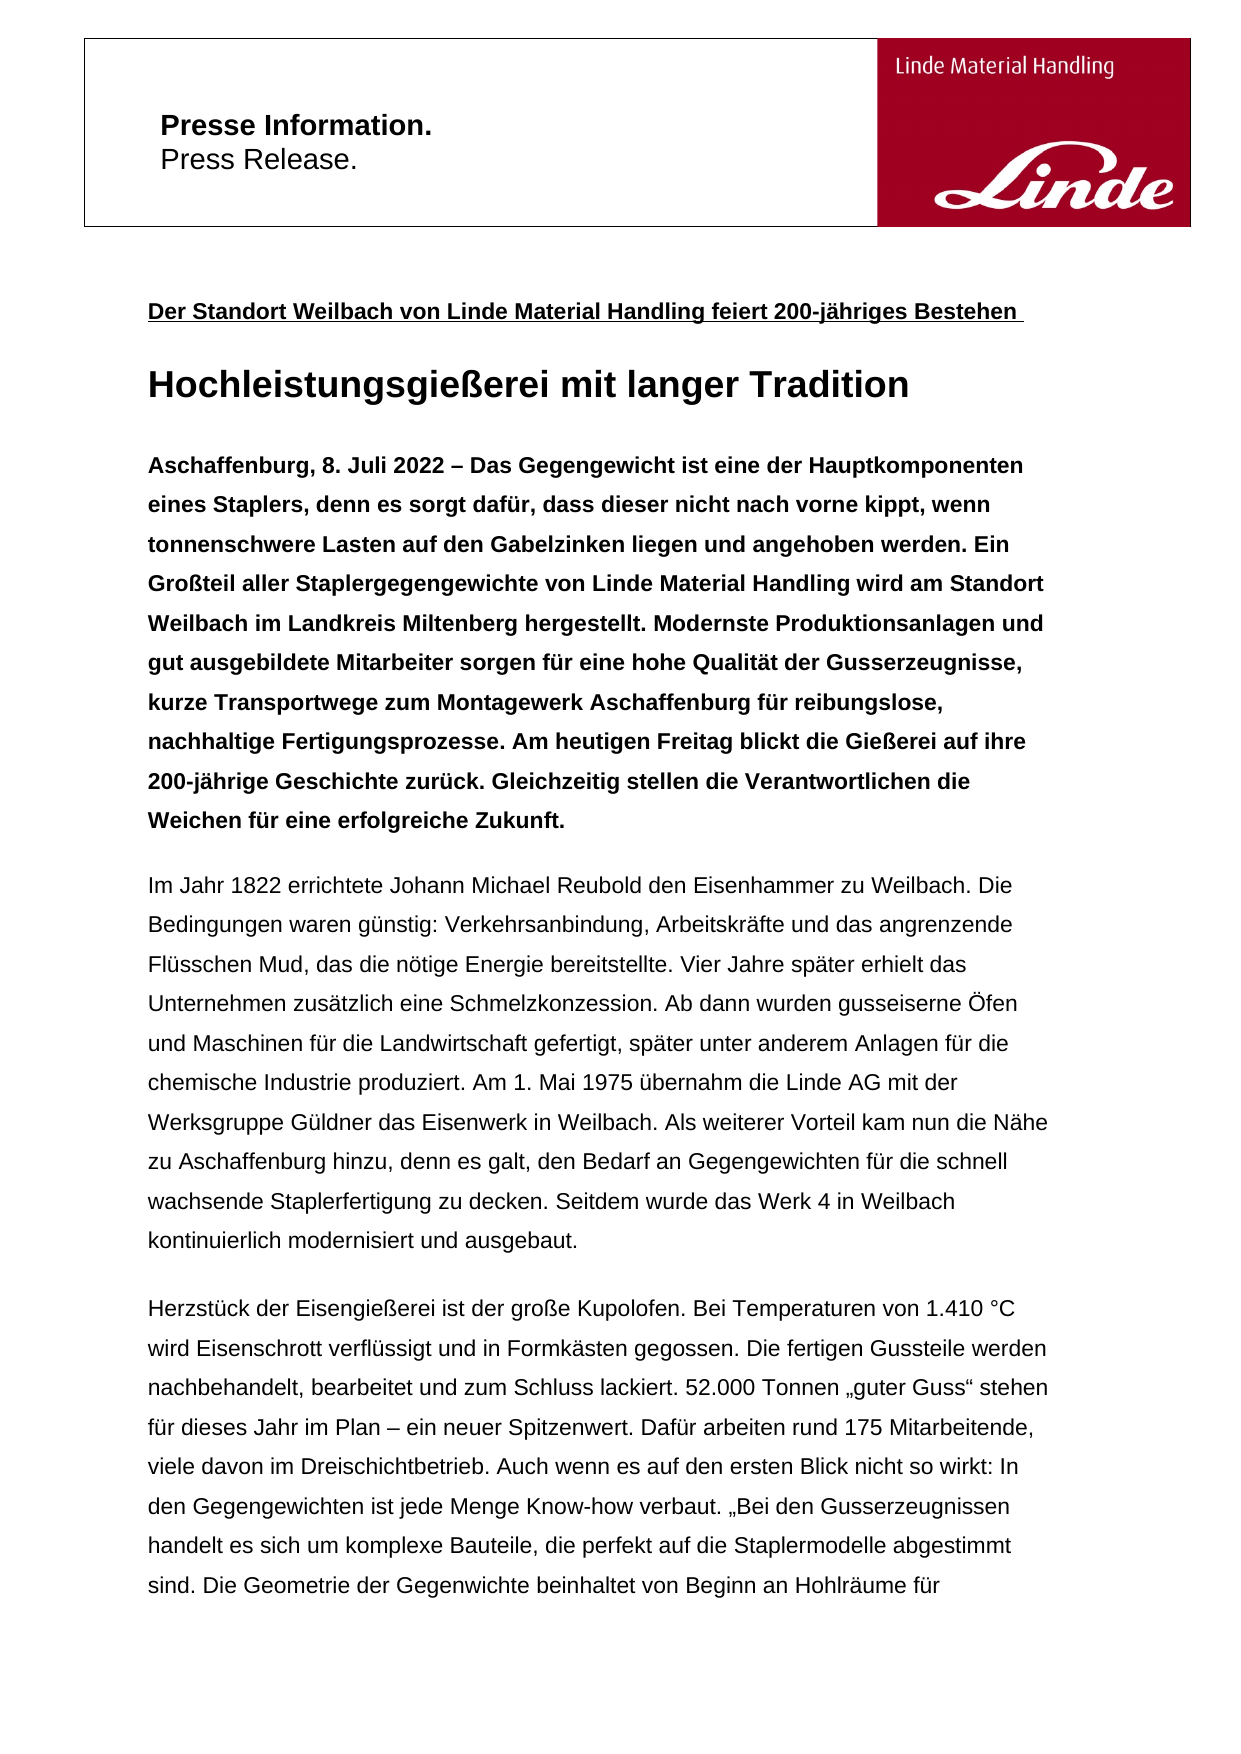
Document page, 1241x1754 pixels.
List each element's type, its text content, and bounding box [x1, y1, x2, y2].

text Im Jahr 1822 errichtete Johann Michael Reubold den Eisenhammer zu Weilbach. Die Bedingungen waren günstig: Verkehrsanbindung, Arbeitskräfte und das angrenzende Flüsschen Mud, das die nötige Energie bereitstellte. Vier Jahre später erhielt das Unternehmen zusätzlich eine Schmelzkonzession. Ab dann wurden gusseiserne Öfen und Maschinen für die Landwirtschaft gefertigt, später unter anderem Anlagen für die chemische Industrie produziert. Am 1. Mai 1975 übernahm die Linde AG mit der Werksgruppe Güldner das Eisenwerk in Weilbach. Als weiterer Vorteil kam nun die Nähe zu Aschaffenburg hinzu, denn es galt, den Bedarf an Gegengewichten für die schnell wachsende Staplerfertigung zu decken. Seitdem wurde das Werk 4 in Weilbach kontinuierlich modernisiert und ausgebaut. [148, 872, 1049, 1253]
text Der Standort Weilbach von Linde Material Handling feiert 200-jähriges Bestehen [148, 298, 1049, 324]
picture [877, 38, 1191, 227]
text Aschaffenburg, 8. Juli 2022 – Das Gegengewicht ist eine der Hauptkomponenten eines Staplers, denn es sorgt dafür, dass dieser nicht nach vorne kippt, wenn tonnenschwere Lasten auf den Gabelzinken liegen und angehoben werden. Ein Großteil aller Staplergegengewichte von Linde Material Handling wird am Standort Weilbach im Landkreis Miltenberg hergestellt. Modernste Produktionsanlagen und gut ausgebildete Mitarbeiter sorgen für eine hohe Qualität der Gusserzeugnisse, kurze Transportwege zum Montagewerk Aschaffenburg für reibungslose, nachhaltige Fertigungsprozesse. Am heutigen Freitag blickt die Gießerei auf ihre 200-jährige Geschichte zurück. Gleichzeitig stellen die Verantwortlichen die Weichen für eine erfolgreiche Zukunft. [148, 452, 1049, 834]
text Hochleistungsgießerei mit langer Tradition [148, 362, 1049, 405]
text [148, 1295, 1049, 1598]
